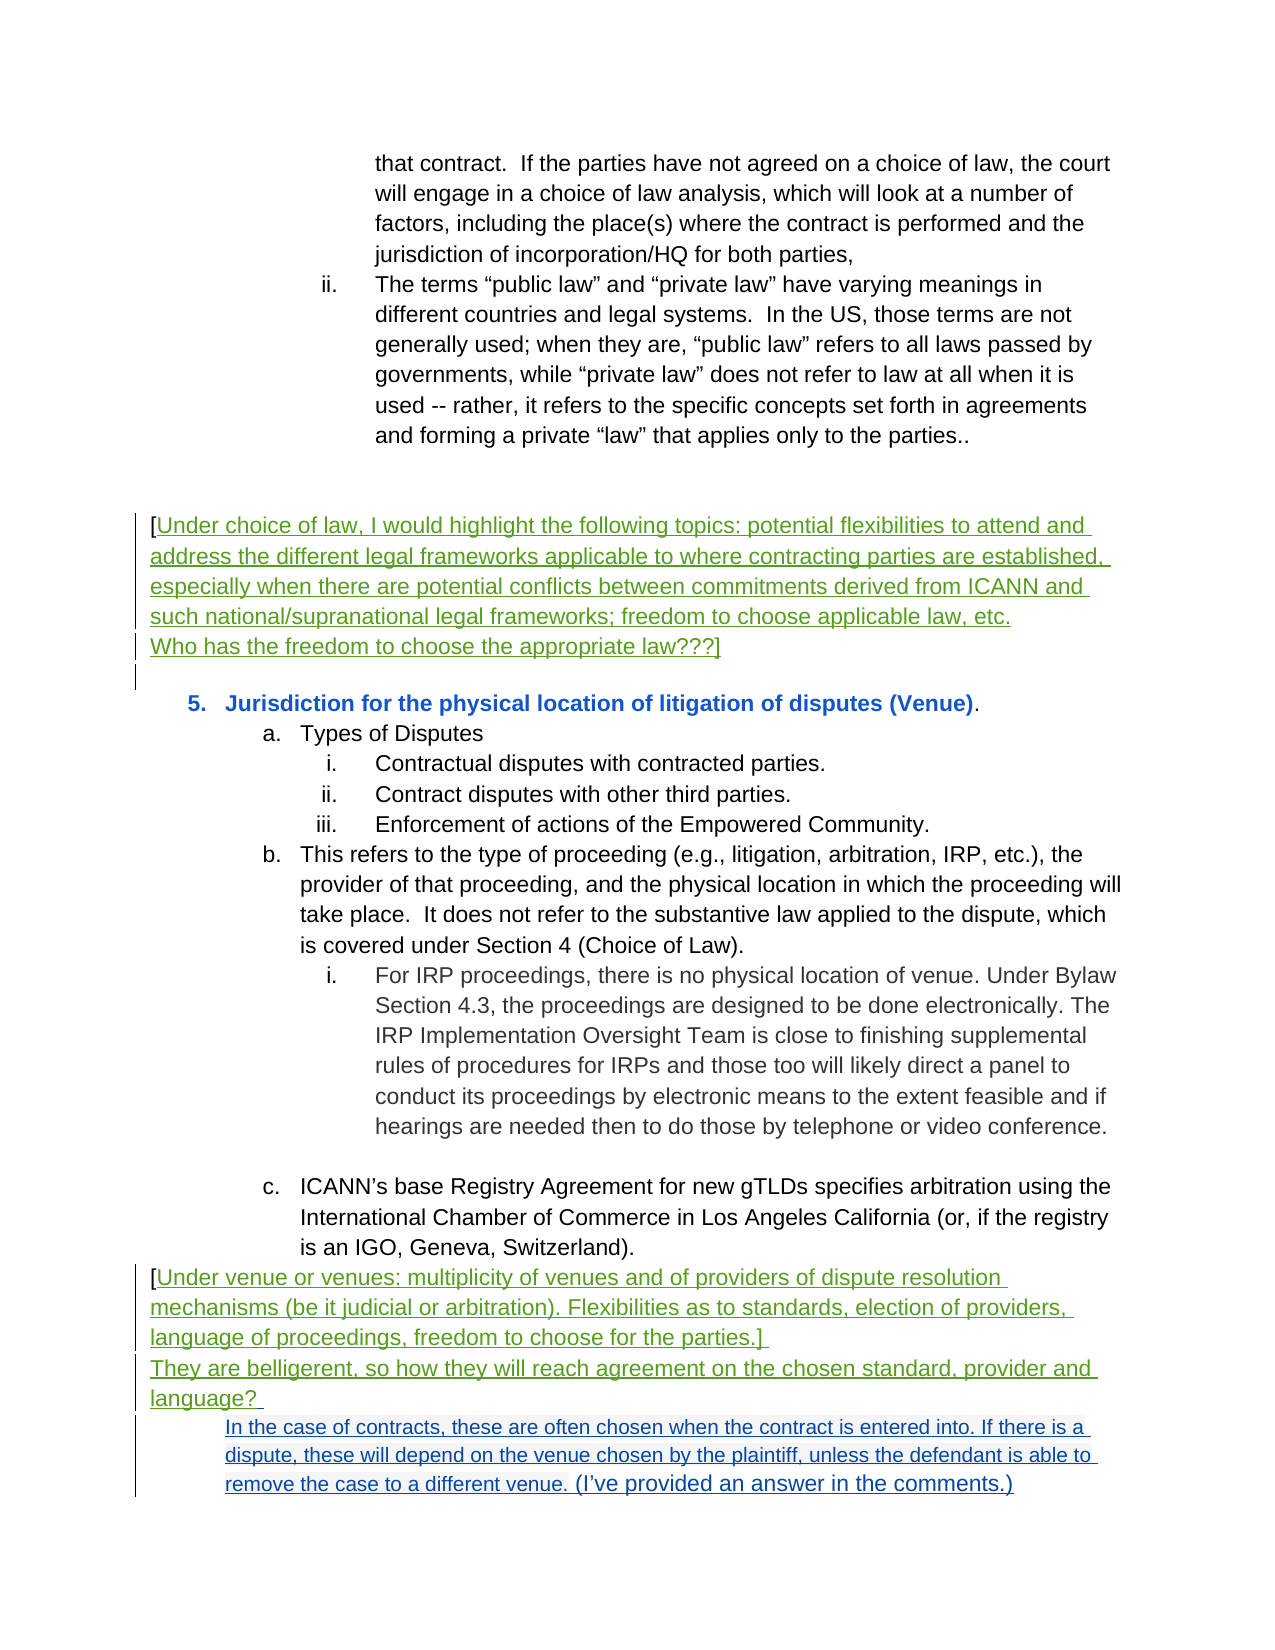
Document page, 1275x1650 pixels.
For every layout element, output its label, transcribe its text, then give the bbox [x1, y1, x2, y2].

text [ [150, 512, 1125, 629]
list Jurisdiction for the physical location of litigation of disputes (Venue). [187, 690, 1125, 716]
text [ [150, 1264, 1125, 1351]
list Contract disputes with other third parties. [337, 781, 1125, 807]
list Types of Disputes [262, 720, 1125, 746]
list For IRP proceedings, there is no physical location of venue. Under Bylaw Section 4.3, the proceedings are designed to be done electronically. The IRP Implementation Oversight Team is close to finishing supplemental rules of procedures for IRPs and those too will likely direct a panel to conduct its proceedings by electronic means to the extent feasible and if hearings are needed then to do those by telephone or video conference. [337, 962, 1125, 1139]
list Enforcement of actions of the Empowered Community. [337, 811, 1125, 837]
list Contractual disputes with contracted parties. [337, 750, 1125, 777]
list This refers to the type of proceeding (e.g., litigation, arbitration, IRP, etc.), the provider of that proceeding, and the physical location in which the proceeding will take place. It does not refer to the substantive law applied to the dispute, which is covered under Section 4 (Choice of Law). [262, 841, 1125, 958]
list The terms “public law” and “private law” have varying meanings in different countries and legal systems. In the US, those terms are not generally used; when they are, “public law” refers to all laws passed by governments, while “private law” does not refer to law at all when it is used -- rather, it refers to the specific concepts set forth in agreements and forming a private “law” that applies only to the parties.. [337, 271, 1125, 448]
list ICANN’s base Registry Agreement for new gTLDs specifies arbitration using the International Chamber of Commerce in Los Angeles California (or, if the registry is an IGO, Geneva, Switzerland). [262, 1173, 1125, 1260]
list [337, 150, 1125, 267]
